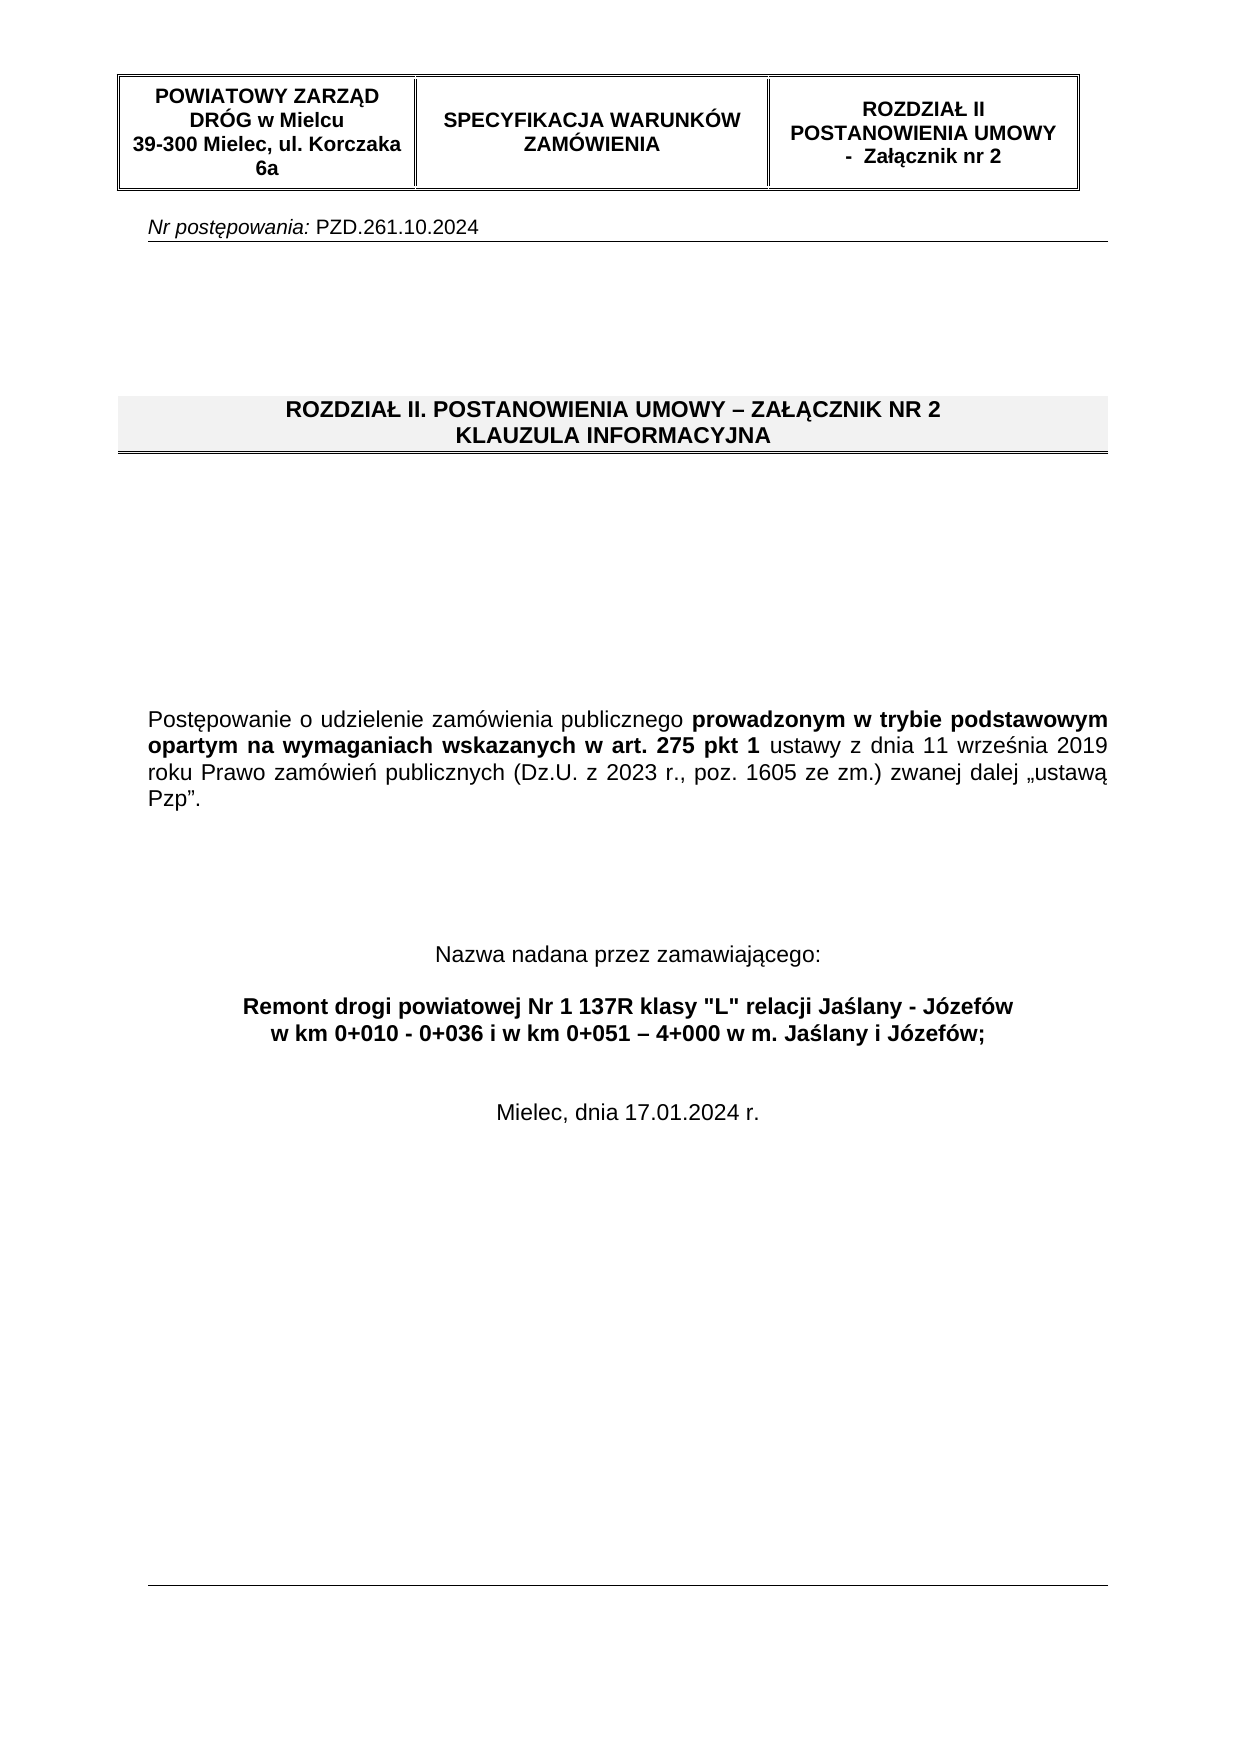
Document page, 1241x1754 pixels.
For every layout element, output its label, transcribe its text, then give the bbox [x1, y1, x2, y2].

text w km 0+010 - 0+036 i w km 0+051 – 4+000 w m. Jaślany i Józefów; [148, 1019, 1108, 1046]
text KLAUZULA INFORMACYJNA [118, 422, 1108, 451]
text Remont drogi powiatowej Nr 1 137R klasy "L" relacji Jaślany - Józefów [148, 993, 1108, 1019]
text Mielec, dnia 17.01.2024 r. [148, 1099, 1108, 1125]
text Postępowanie o udzielenie zamówienia publicznego prowadzonym w trybie podstawowym opartym na wymaganiach wskazanych w art. 275 pkt 1 ustawy z dnia 11 września 2019 roku Prawo zamówień publicznych (Dz.U. z 2023 r., poz. 1605 ze zm.) zwanej dalej „ustawą Pzp”. [148, 706, 1108, 811]
text Nazwa nadana przez zamawiającego: [148, 941, 1108, 967]
text ROZDZIAŁ II. POSTANOWIENIA UMOWY – ZAŁĄCZNIK NR 2 [118, 396, 1108, 422]
